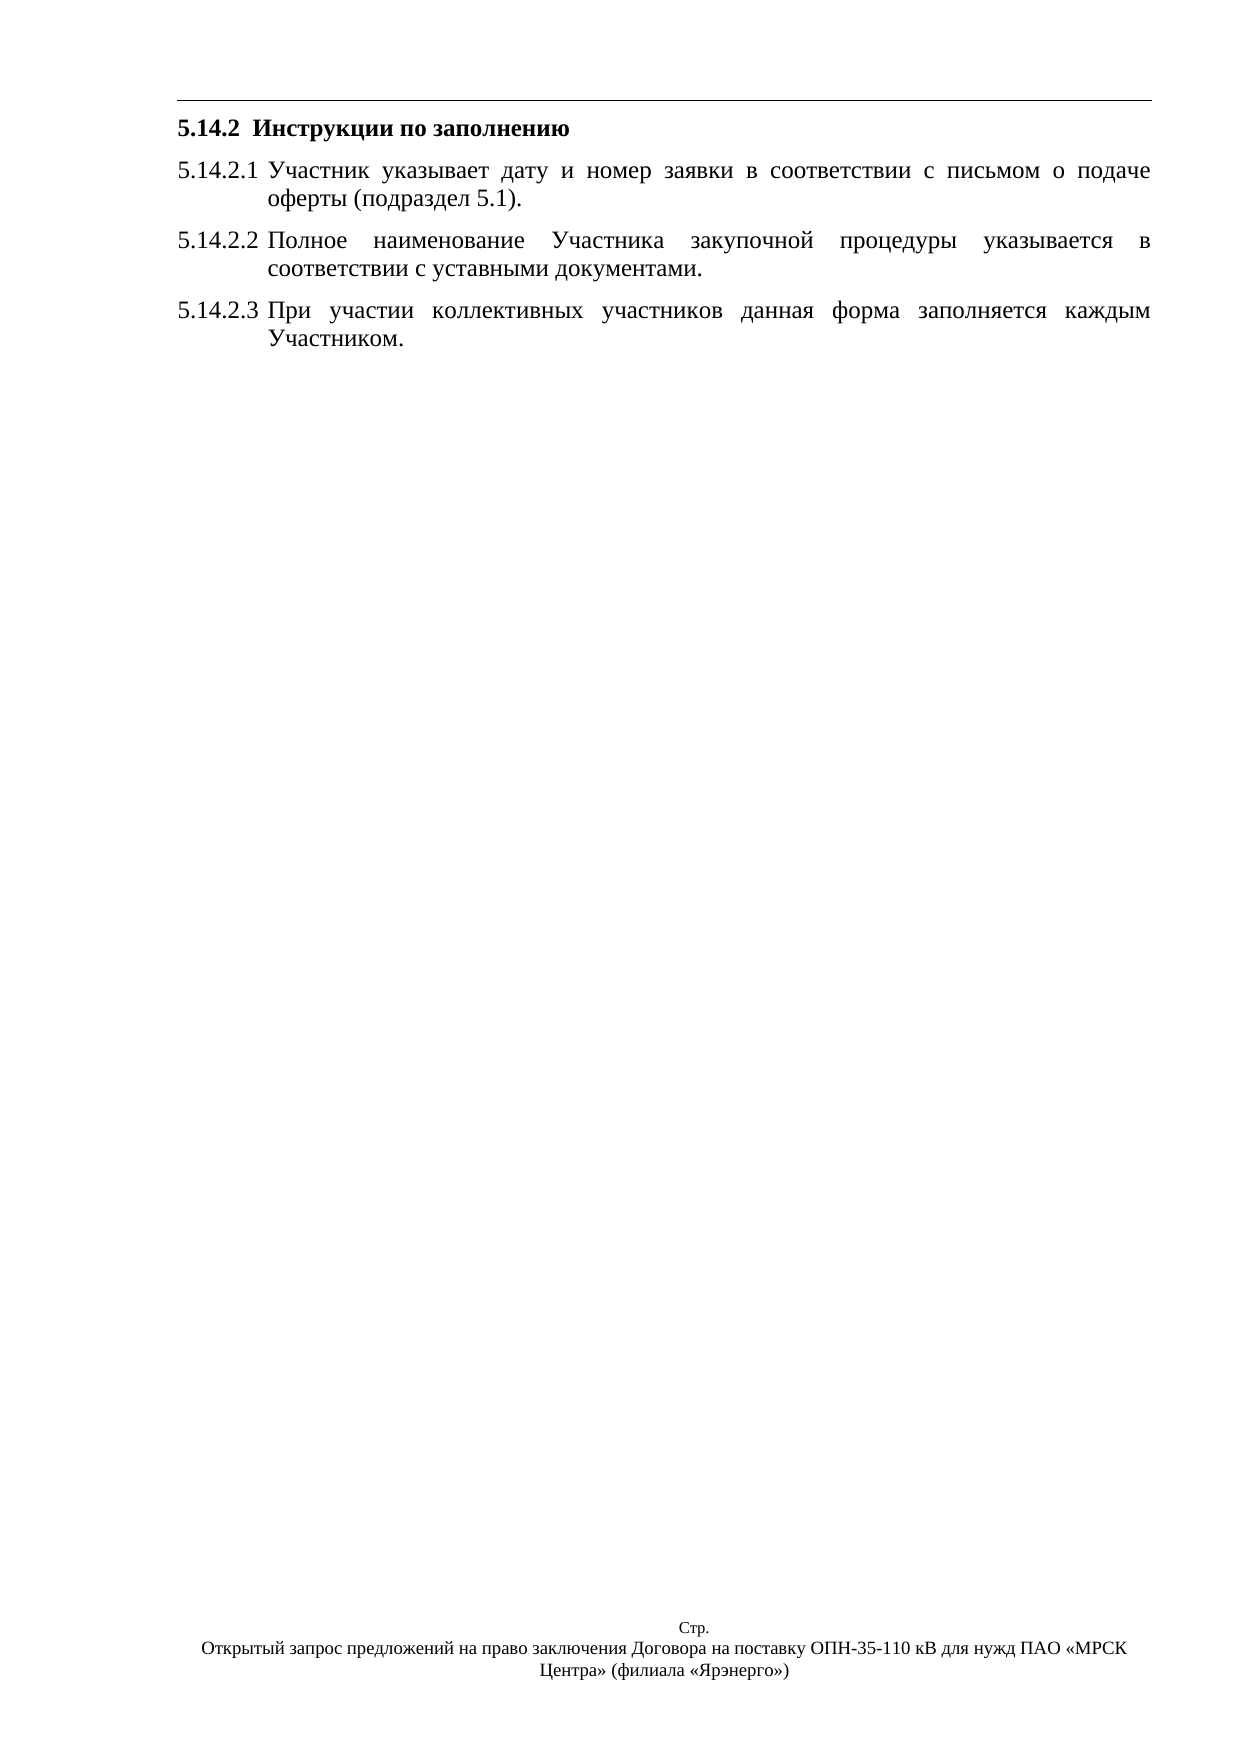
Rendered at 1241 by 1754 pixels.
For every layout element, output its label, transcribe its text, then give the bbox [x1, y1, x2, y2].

list Полное наименование Участника закупочной процедуры указывается в соответствии с уставными документами. [177, 225, 1152, 282]
list При участии коллективных участников данная форма заполняется каждым Участником. [177, 295, 1152, 352]
list Участник указывает дату и номер заявки в соответствии с письмом о подаче оферты (подраздел 5.1). [177, 155, 1152, 212]
subtitle Инструкции по заполнению [177, 113, 1152, 142]
